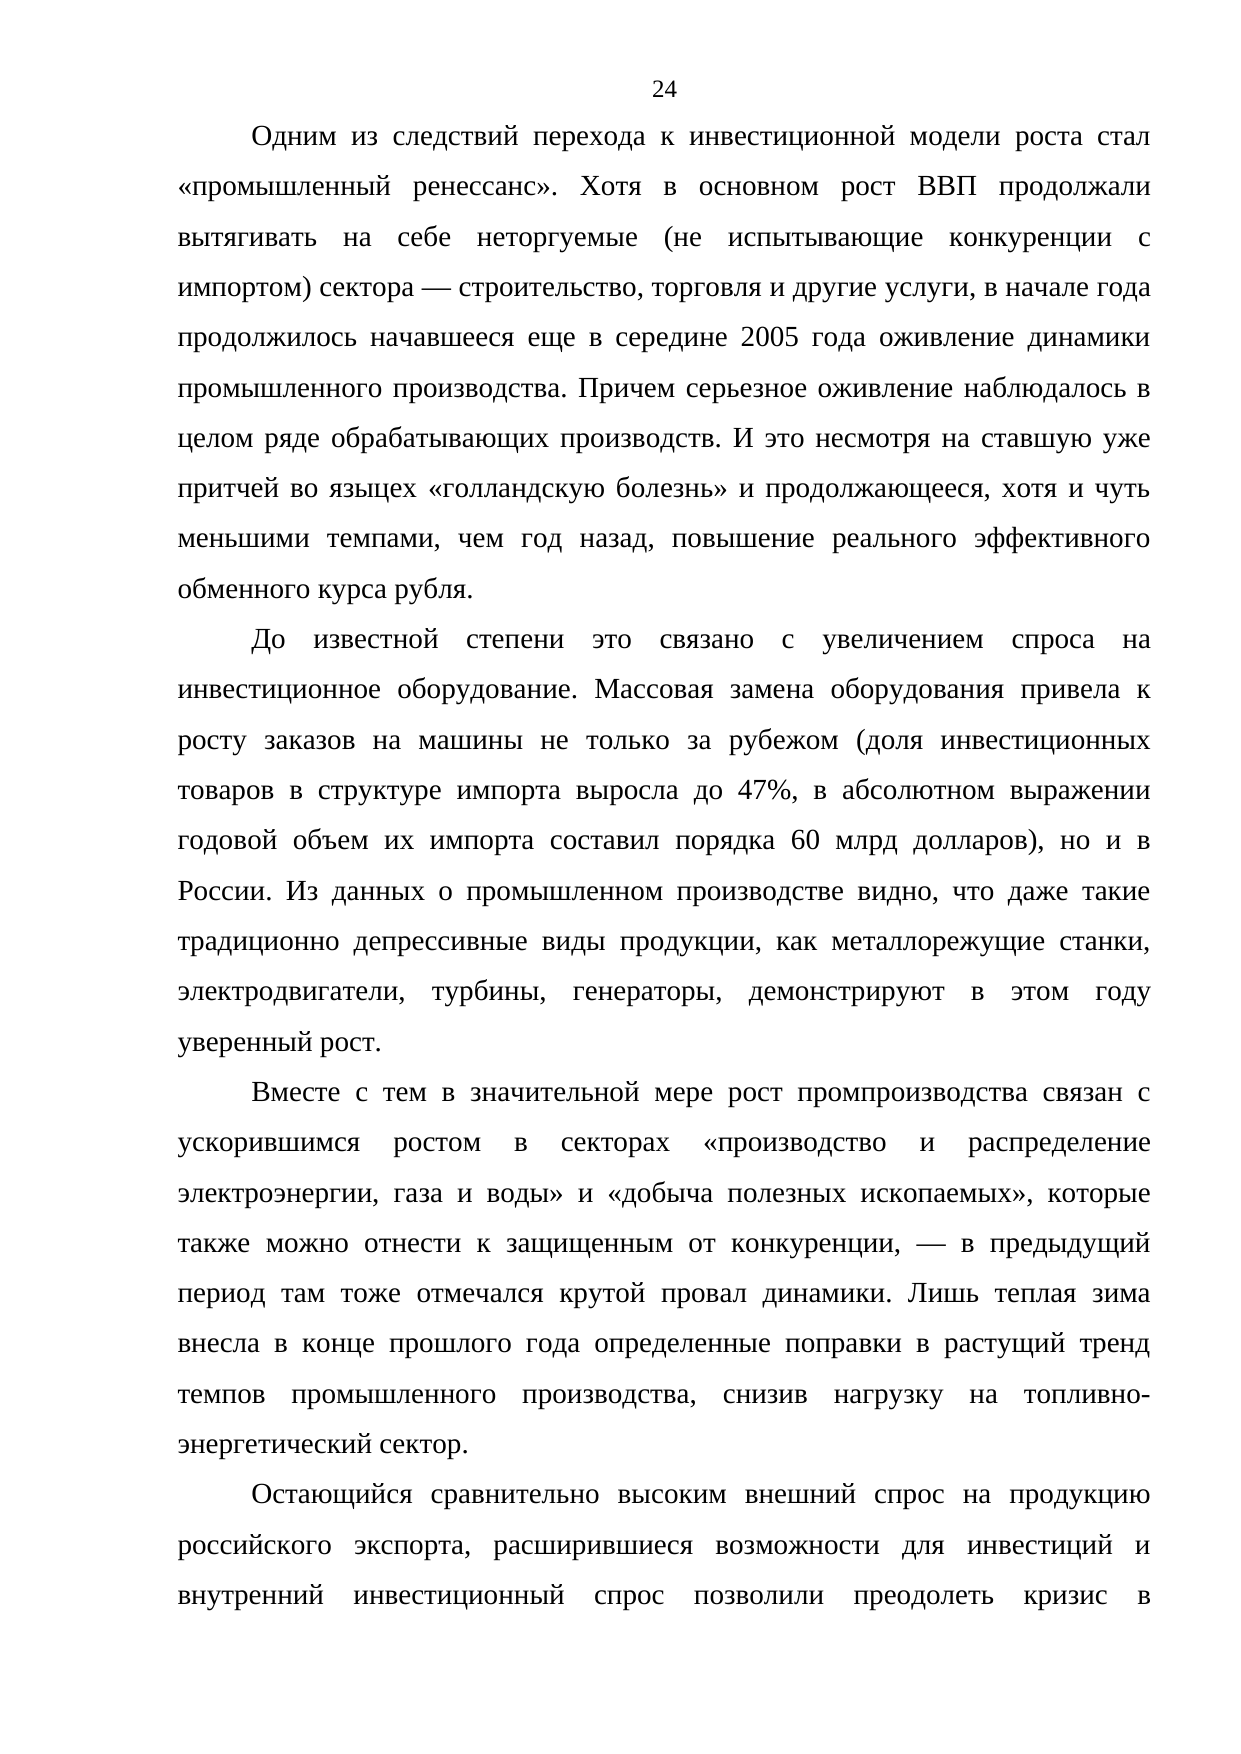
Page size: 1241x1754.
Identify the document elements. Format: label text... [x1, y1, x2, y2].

text Одним из следствий перехода к инвестиционной модели роста стал «промышленный ренессанс». Хотя в основном рост ВВП продолжали вытягивать на себе неторгуемые (не испытывающие конкуренции с импортом) сектора — строительство, торговля и другие услуги, в начале года продолжилось начавшееся еще в середине 2005 года оживление динамики промышленного производства. Причем серьезное оживление наблюдалось в целом ряде обрабатывающих производств. И это несмотря на ставшую уже притчей во языцех «голландскую болезнь» и продолжающееся, хотя и чуть меньшими темпами, чем год назад, повышение реального эффективного обменного курса рубля. [177, 118, 1152, 604]
text Вместе с тем в значительной мере рост промпроизводства связан с ускорившимся ростом в секторах «производство и распределение электроэнергии, газа и воды» и «добыча полезных ископаемых», которые также можно отнести к защищенным от конкуренции, — в предыдущий период там тоже отмечался крутой провал динамики. Лишь теплая зима внесла в конце прошлого года определенные поправки в растущий тренд темпов промышленного производства, снизив нагрузку на топливно-энергетический сектор. [177, 1074, 1152, 1460]
text До известной степени это связано с увеличением спроса на инвестиционное оборудование. Массовая замена оборудования привела к росту заказов на машины не только за рубежом (доля инвестиционных товаров в структуре импорта выросла до 47%, в абсолютном выражении годовой объем их импорта составил порядка 60 млрд долларов), но и в России. Из данных о промышленном производстве видно, что даже такие традиционно депрессивные виды продукции, как металлорежущие станки, электродвигатели, турбины, генераторы, демонстрируют в этом году уверенный рост. [177, 621, 1152, 1057]
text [177, 1477, 1152, 1611]
